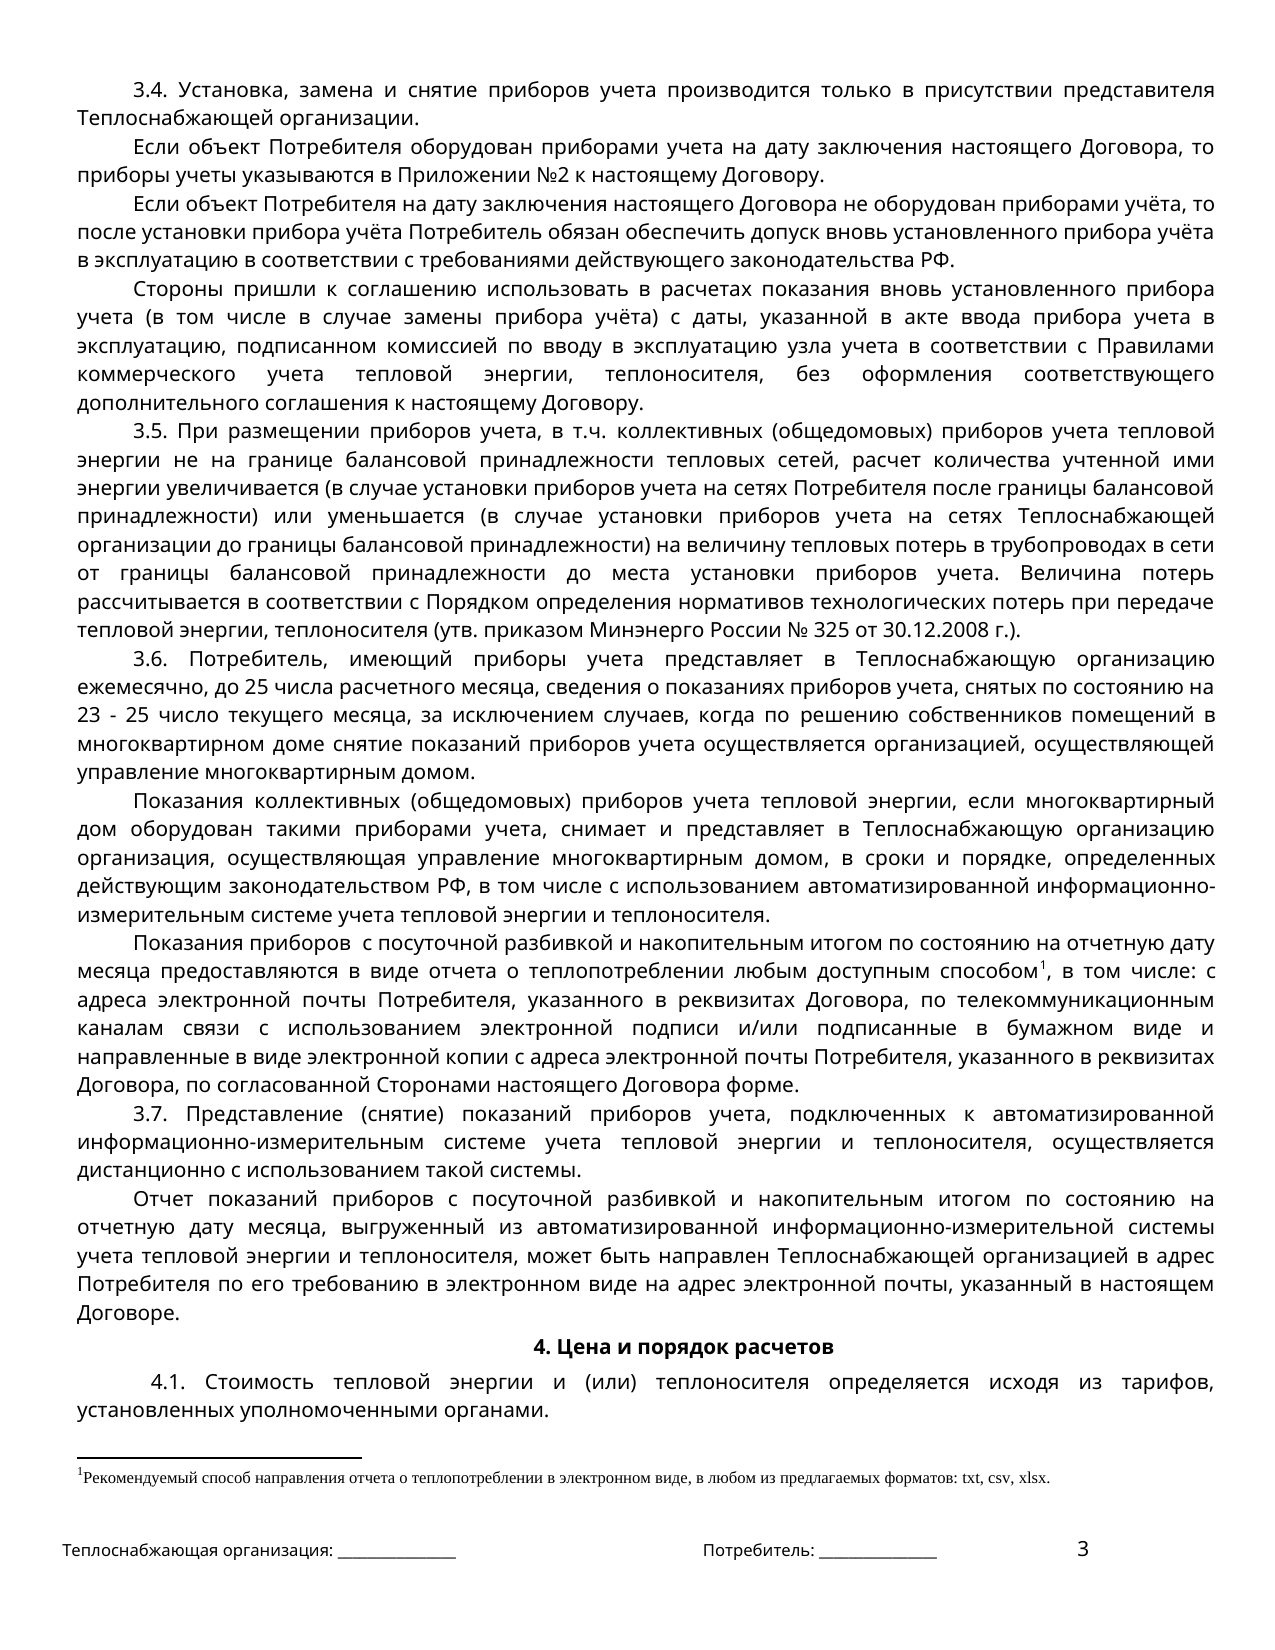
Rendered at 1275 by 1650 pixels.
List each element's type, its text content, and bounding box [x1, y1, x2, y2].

text 3.4. Установка, замена и снятие приборов учета производится только в присутствии представителя Теплоснабжающей организации. [77, 75, 1216, 132]
text Если объект Потребителя оборудован приборами учета на дату заключения настоящего Договора, то приборы учеты указываются в Приложении №2 к настоящему Договору. [77, 132, 1216, 189]
list 4. Цена и порядок расчетов [152, 1332, 1216, 1361]
text 3.7. Представление (снятие) показаний приборов учета, подключенных к автоматизированной информационно-измерительным системе учета тепловой энергии и теплоносителя, осуществляется дистанционно с использованием такой системы. [77, 1099, 1216, 1184]
text 3.6. Потребитель, имеющий приборы учета представляет в Теплоснабжающую организацию ежемесячно, до 25 числа расчетного месяца, сведения о показаниях приборов учета, снятых по состоянию на 23 - 25 число текущего месяца, за исключением случаев, когда по решению собственников помещений в многоквартирном доме снятие показаний приборов учета осуществляется организацией, осуществляющей управление многоквартирным домом. [77, 757, 1216, 786]
text 3.6. Потребитель, имеющий приборы учета представляет в Теплоснабжающую организацию ежемесячно, до 25 числа расчетного месяца, сведения о показаниях приборов учета, снятых по состоянию на 23 - 25 число текущего месяца, за исключением случаев, когда по решению собственников помещений в многоквартирном доме снятие показаний приборов учета осуществляется организацией, осуществляющей управление многоквартирным домом. [77, 644, 1216, 729]
text Стороны пришли к соглашению использовать в расчетах показания вновь установленного прибора учета (в том числе в случае замены прибора учёта) с даты, указанной в акте ввода прибора учета в эксплуатацию, подписанном комиссией по вводу в эксплуатацию узла учета в соответствии с Правилами коммерческого учета тепловой энергии, теплоносителя, без оформления соответствующего дополнительного соглашения к настоящему Договору. [77, 274, 1216, 416]
text Отчет показаний приборов с посуточной разбивкой и накопительным итогом по состоянию на отчетную дату месяца, выгруженный из автоматизированной информационно-измерительной системы учета тепловой энергии и теплоносителя, может быть направлен Теплоснабжающей организацией в адрес Потребителя по его требованию в электронном виде на адрес электронной почты, указанный в настоящем Договоре. [77, 1184, 1216, 1326]
text Показания коллективных (общедомовых) приборов учета тепловой энергии, если многоквартирный дом оборудован такими приборами учета, снимает и представляет в Теплоснабжающую организацию организация, осуществляющая управление многоквартирным домом, в сроки и порядке, определенных действующим законодательством РФ, в том числе с использованием автоматизированной информационно-измерительным системе учета тепловой энергии и теплоносителя. [77, 786, 1216, 928]
text 4.1. Стоимость тепловой энергии и (или) теплоносителя определяется исходя из тарифов, установленных уполномоченными органами. [77, 1367, 1216, 1424]
text Если объект Потребителя на дату заключения настоящего Договора не оборудован приборами учёта, то после установки прибора учёта Потребитель обязан обеспечить допуск вновь установленного прибора учёта в эксплуатацию в соответствии с требованиями действующего законодательства РФ. [77, 189, 1216, 274]
text Показания приборов с посуточной разбивкой и накопительным итогом по состоянию на отчетную дату месяца предоставляются в виде отчета о теплопотреблении любым доступным способом, в том числе: с адреса электронной почты Потребителя, указанного в реквизитах Договора, по телекоммуникационным каналам связи с использованием электронной подписи и/или подписанные в бумажном виде и направленные в виде электронной копии с адреса электронной почты Потребителя, указанного в реквизитах Договора, по согласованной Сторонами настоящего Договора форме. [77, 928, 1216, 1099]
text 3.5. При размещении приборов учета, в т.ч. коллективных (общедомовых) приборов учета тепловой энергии не на границе балансовой принадлежности тепловых сетей, расчет количества учтенной ими энергии увеличивается (в случае установки приборов учета на сетях Потребителя после границы балансовой принадлежности) или уменьшается (в случае установки приборов учета на сетях Теплоснабжающей организации до границы балансовой принадлежности) на величину тепловых потерь в трубопроводах в сети от границы балансовой принадлежности до места установки приборов учета. Величина потерь рассчитывается в соответствии с Порядком определения нормативов технологических потерь при передаче тепловой энергии, теплоносителя (утв. приказом Минэнерго России № 325 от 30.12.2008 г.). [77, 416, 1216, 644]
